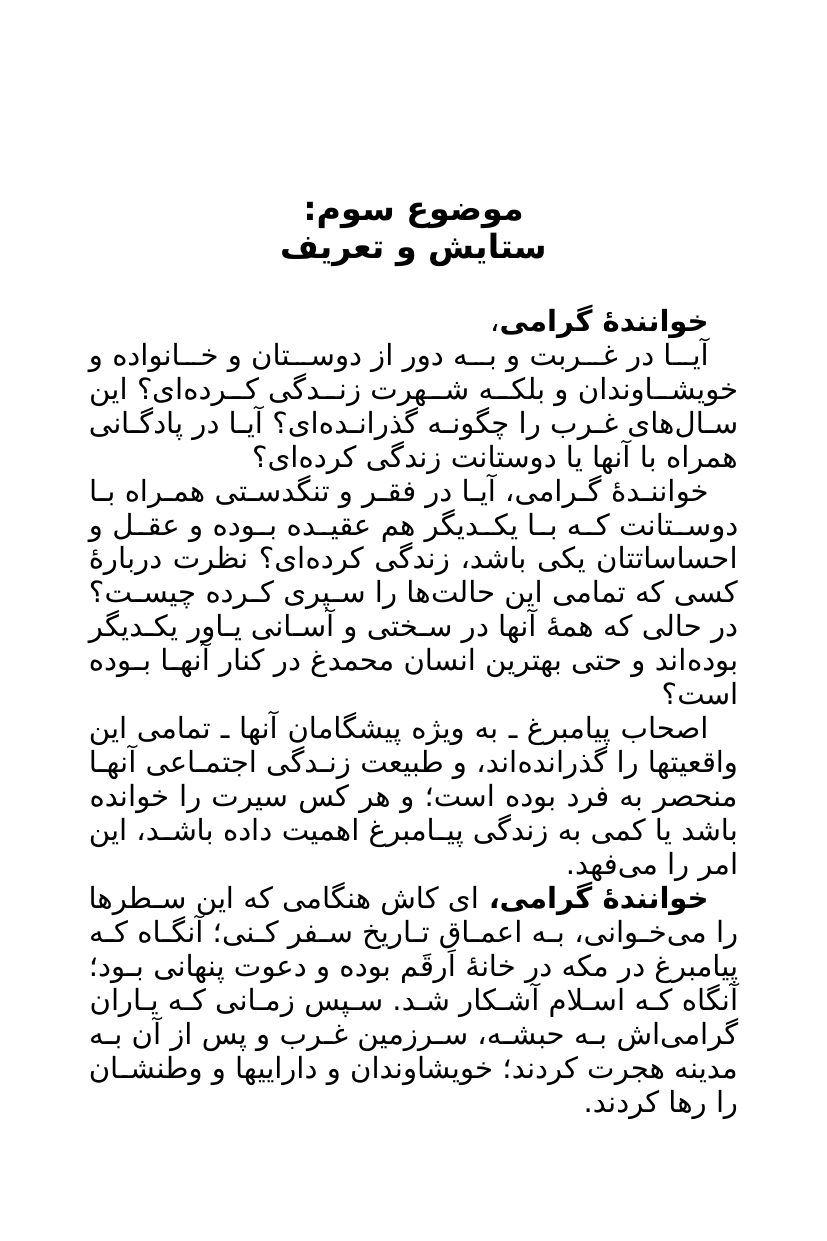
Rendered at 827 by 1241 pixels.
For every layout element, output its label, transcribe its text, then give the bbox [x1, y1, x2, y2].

text موضوع سوم: ستایش و تعریف [89, 189, 738, 267]
text خوانندۀ گرامی، آیا در فقر و تنگدستی همراه با دوستانت که با یکدیگر هم عقیده بوده و عقل و احساساتتان یکی باشد، زندگی کرده‌ای؟ نظرت دربارۀ کسی که تمامی این حالت‌ها را سپری کرده چیست؟ در حالی که همهٔ آنها در سختی و آسانی یاور یکدیگر بوده‌اند و حتی بهترین انسان محمدغ در کنار آنها بوده است؟ [89, 474, 738, 712]
text آیا در غربت و به دور از دوستان و خانواده و خویشاوندان و بلکه شهرت زندگی کرده‌ای؟ این سال‌های غرب را چگونه گذرانده‌ای؟ آیا در پادگانی همراه با آنها یا دوستانت زندگی کرده‌ای؟ [89, 338, 738, 474]
text خوانندۀ گرامی، [89, 304, 738, 338]
text اصحاب پیامبرغ ـ به ویژه پیشگامان آنها ـ تمامی این واقعیتها را گذرانده‌اند، و طبیعت زندگی اجتماعی آنها منحصر به فرد بوده است؛ و هر کس سیرت را خوانده باشد یا کمی به زندگی پیامبرغ اهمیت داده باشد، این امر را می‌فهد. [89, 712, 738, 881]
text خوانندۀ گرامی، ای کاش هنگامی که این سطرها را می‌خوانی، به اعماق تاریخ سفر کنی؛ آنگاه که پیامبرغ در مکه در خانهٔ اَرقَم بوده و دعوت پنهانی بود؛ آنگاه که اسلام آشکار شد. سپس زمانی که یاران گرامی‌اش به حبشه، سرزمین غرب و پس از آن به مدینه هجرت کردند؛ خویشاوندان و داراییها و وطنشان را رها کردند. [89, 881, 738, 1119]
